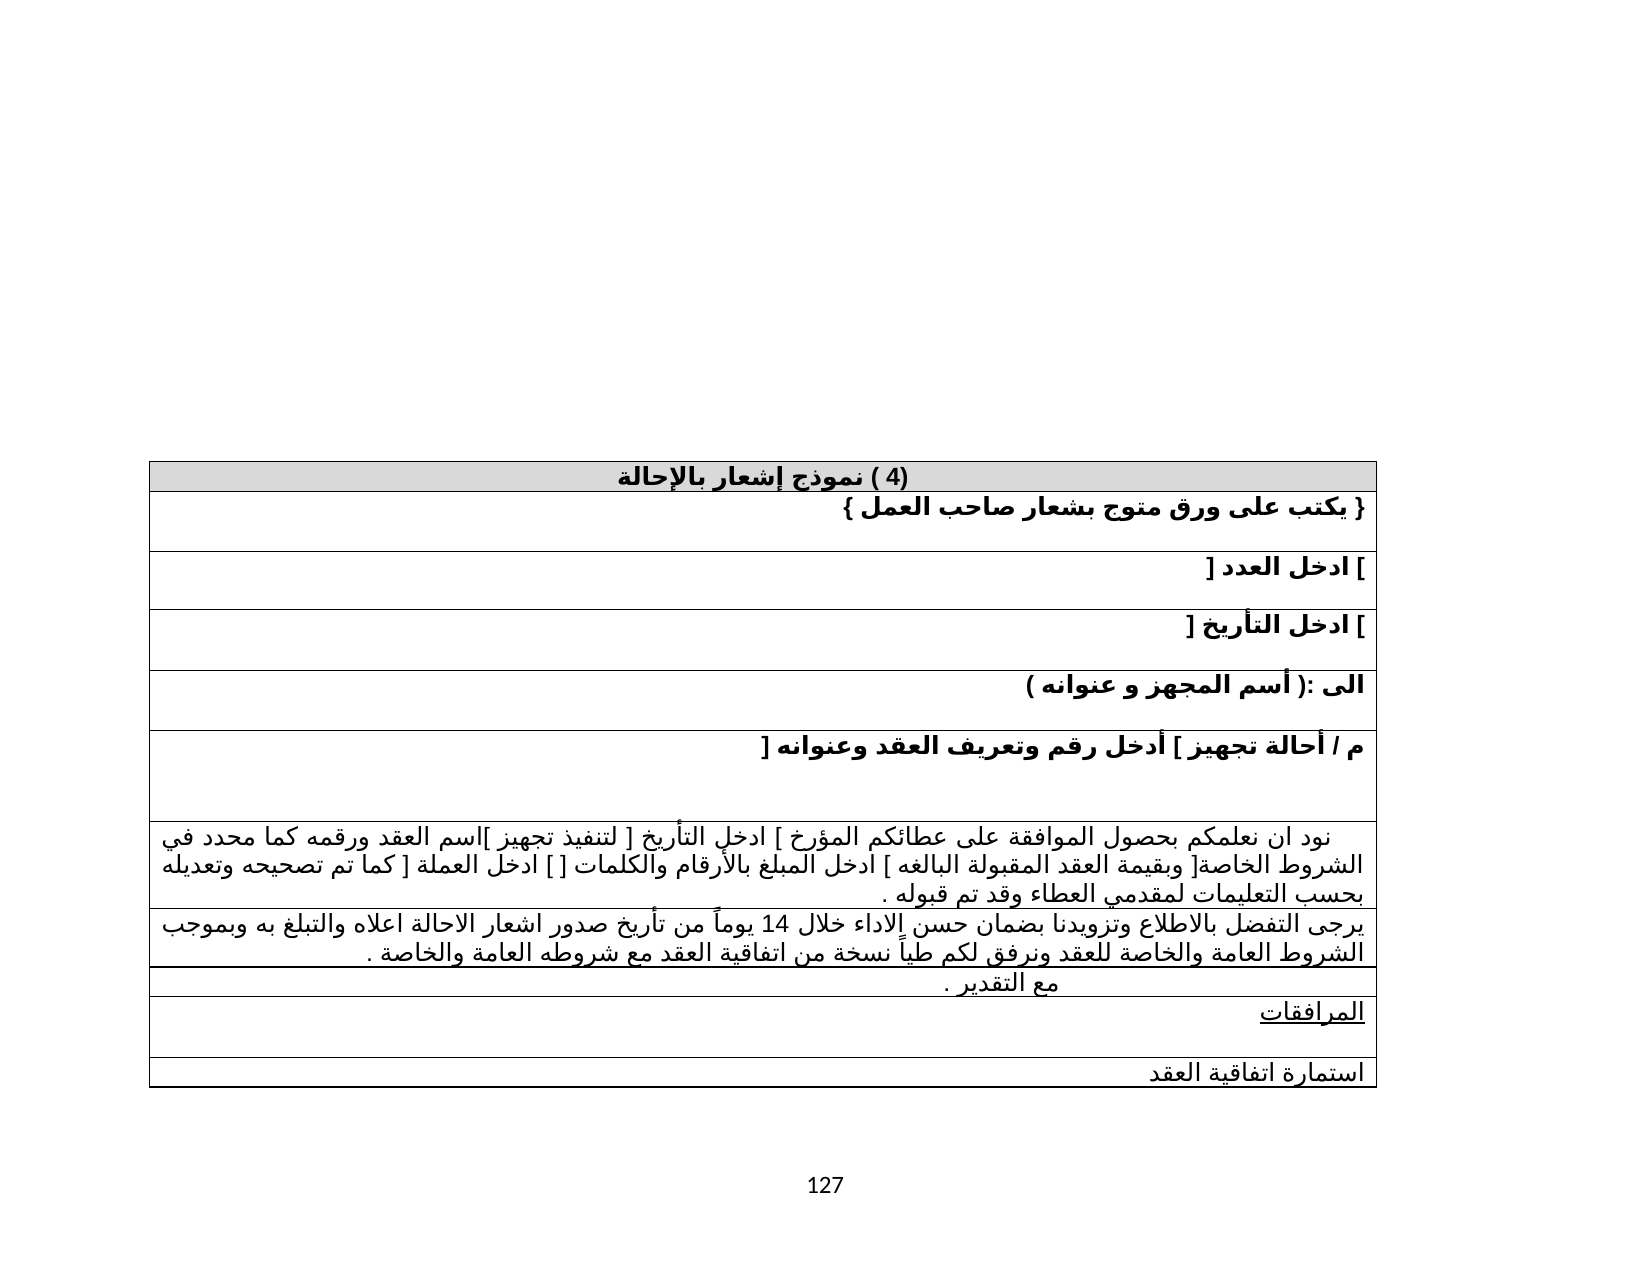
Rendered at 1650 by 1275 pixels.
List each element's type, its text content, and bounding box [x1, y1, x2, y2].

table_cell نود ان نعلمكم بحصول الموافقة على عطائكم المؤرخ ] ادخل التأريخ [ لتنفيذ تجهيز ]اسم العقد ورقمه كما محدد في الشروط الخاصة[ وبقيمة العقد المقبولة البالغه ] ادخل المبلغ بالأرقام والكلمات [ ] ادخل العملة [ كما تم تصحيحه وتعديله بحسب التعليمات لمقدمي العطاء وقد تم قبوله . [150, 822, 1376, 908]
table_cell م / أحالة تجهيز ] أدخل رقم وتعريف العقد وعنوانه [ [150, 731, 1376, 821]
table_header (4 ) نموذج إشعار بالإحالة [150, 462, 1376, 491]
table_cell الى :( أسم المجهز و عنوانه ) [150, 671, 1376, 730]
table_cell { يكتب على ورق متوج بشعار صاحب العمل } [150, 492, 1376, 551]
table_cell المرافقات [150, 997, 1376, 1057]
table_cell يرجى التفضل بالاطلاع وتزويدنا بضمان حسن الاداء خلال 14 يوماً من تأريخ صدور اشعار الاحالة اعلاه والتبلغ به وبموجب الشروط العامة والخاصة للعقد ونرفق لكم طياً نسخة من اتفاقية العقد مع شروطه العامة والخاصة . [150, 909, 1376, 966]
table_cell ] ادخل التأريخ [ [150, 610, 1376, 669]
table_cell مع التقدير . [150, 968, 1376, 996]
table_cell ] ادخل العدد [ [150, 552, 1376, 609]
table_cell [150, 1058, 1376, 1086]
